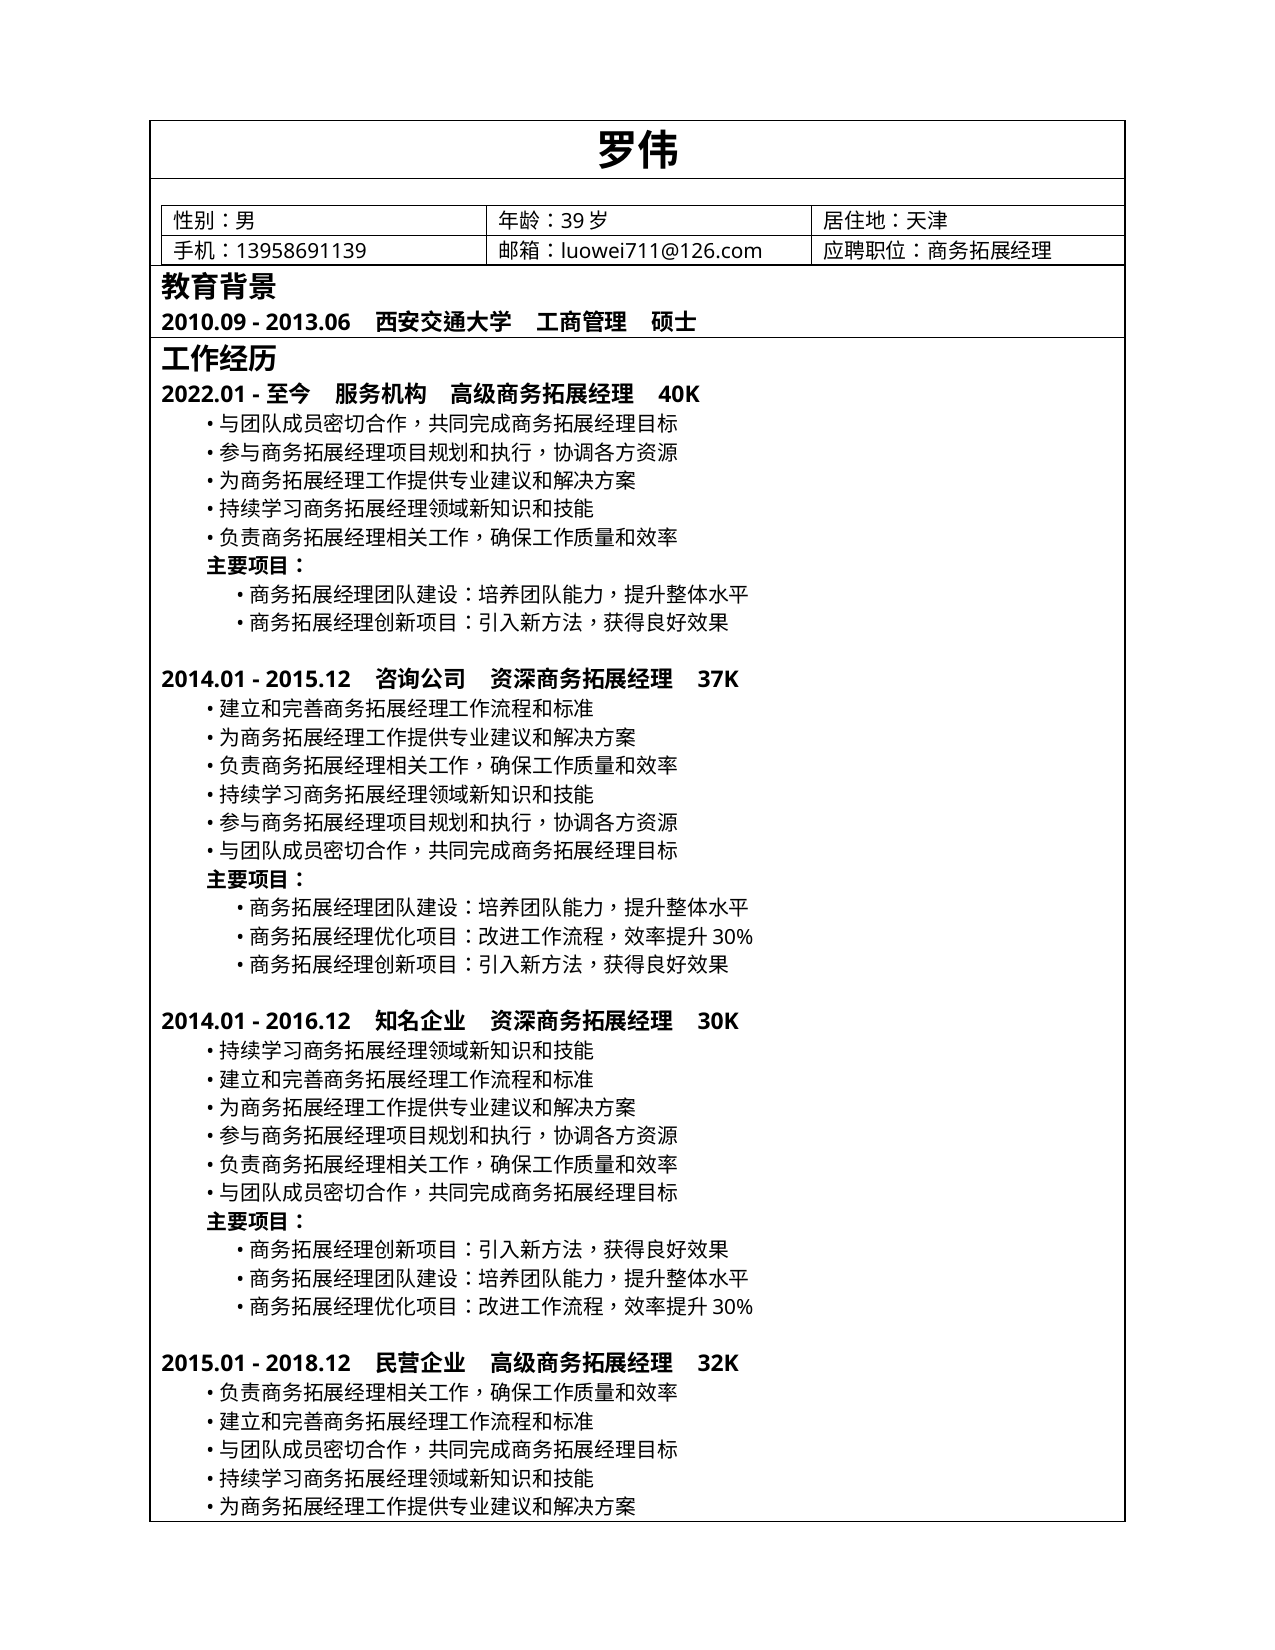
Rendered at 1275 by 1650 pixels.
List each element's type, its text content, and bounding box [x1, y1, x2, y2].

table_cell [151, 338, 1124, 1521]
table_cell [151, 179, 1124, 265]
table_header 罗伟 [151, 121, 1124, 178]
table_cell 教育背景 2010.09 - 2013.06 西安交通大学 工商管理 硕士 [151, 266, 1124, 337]
